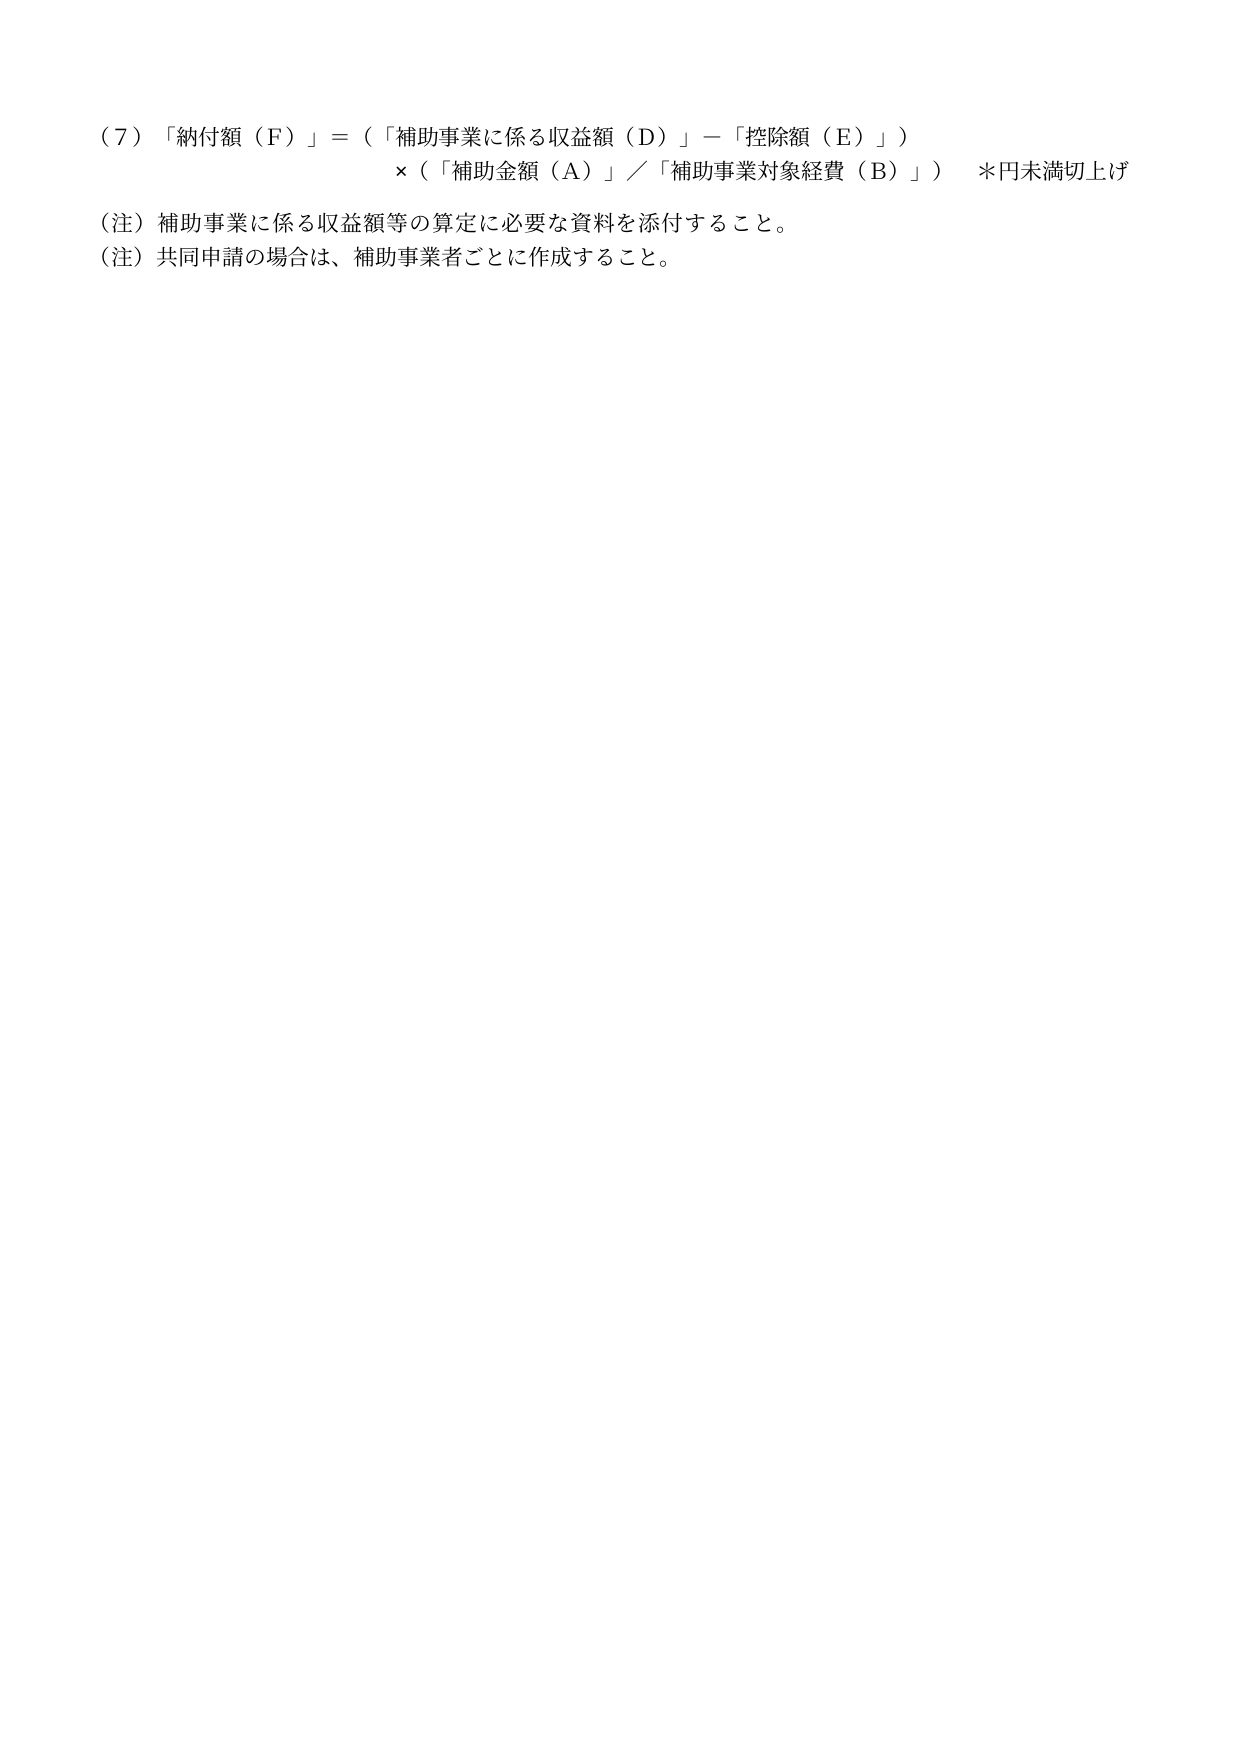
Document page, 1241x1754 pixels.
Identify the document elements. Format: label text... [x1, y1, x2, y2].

text （注）補助事業に係る収益額等の算定に必要な資料を添付すること。 [89, 204, 1152, 239]
text ×（「補助金額（Ａ）」／「補助事業対象経費（Ｂ）」） ＊円未満切上げ [89, 153, 1152, 187]
text （注）共同申請の場合は、補助事業者ごとに作成すること。 [89, 239, 1152, 273]
text （７）「納付額（Ｆ）」＝（「補助事業に係る収益額（Ｄ）」－「控除額（Ｅ）」） [89, 118, 1152, 153]
